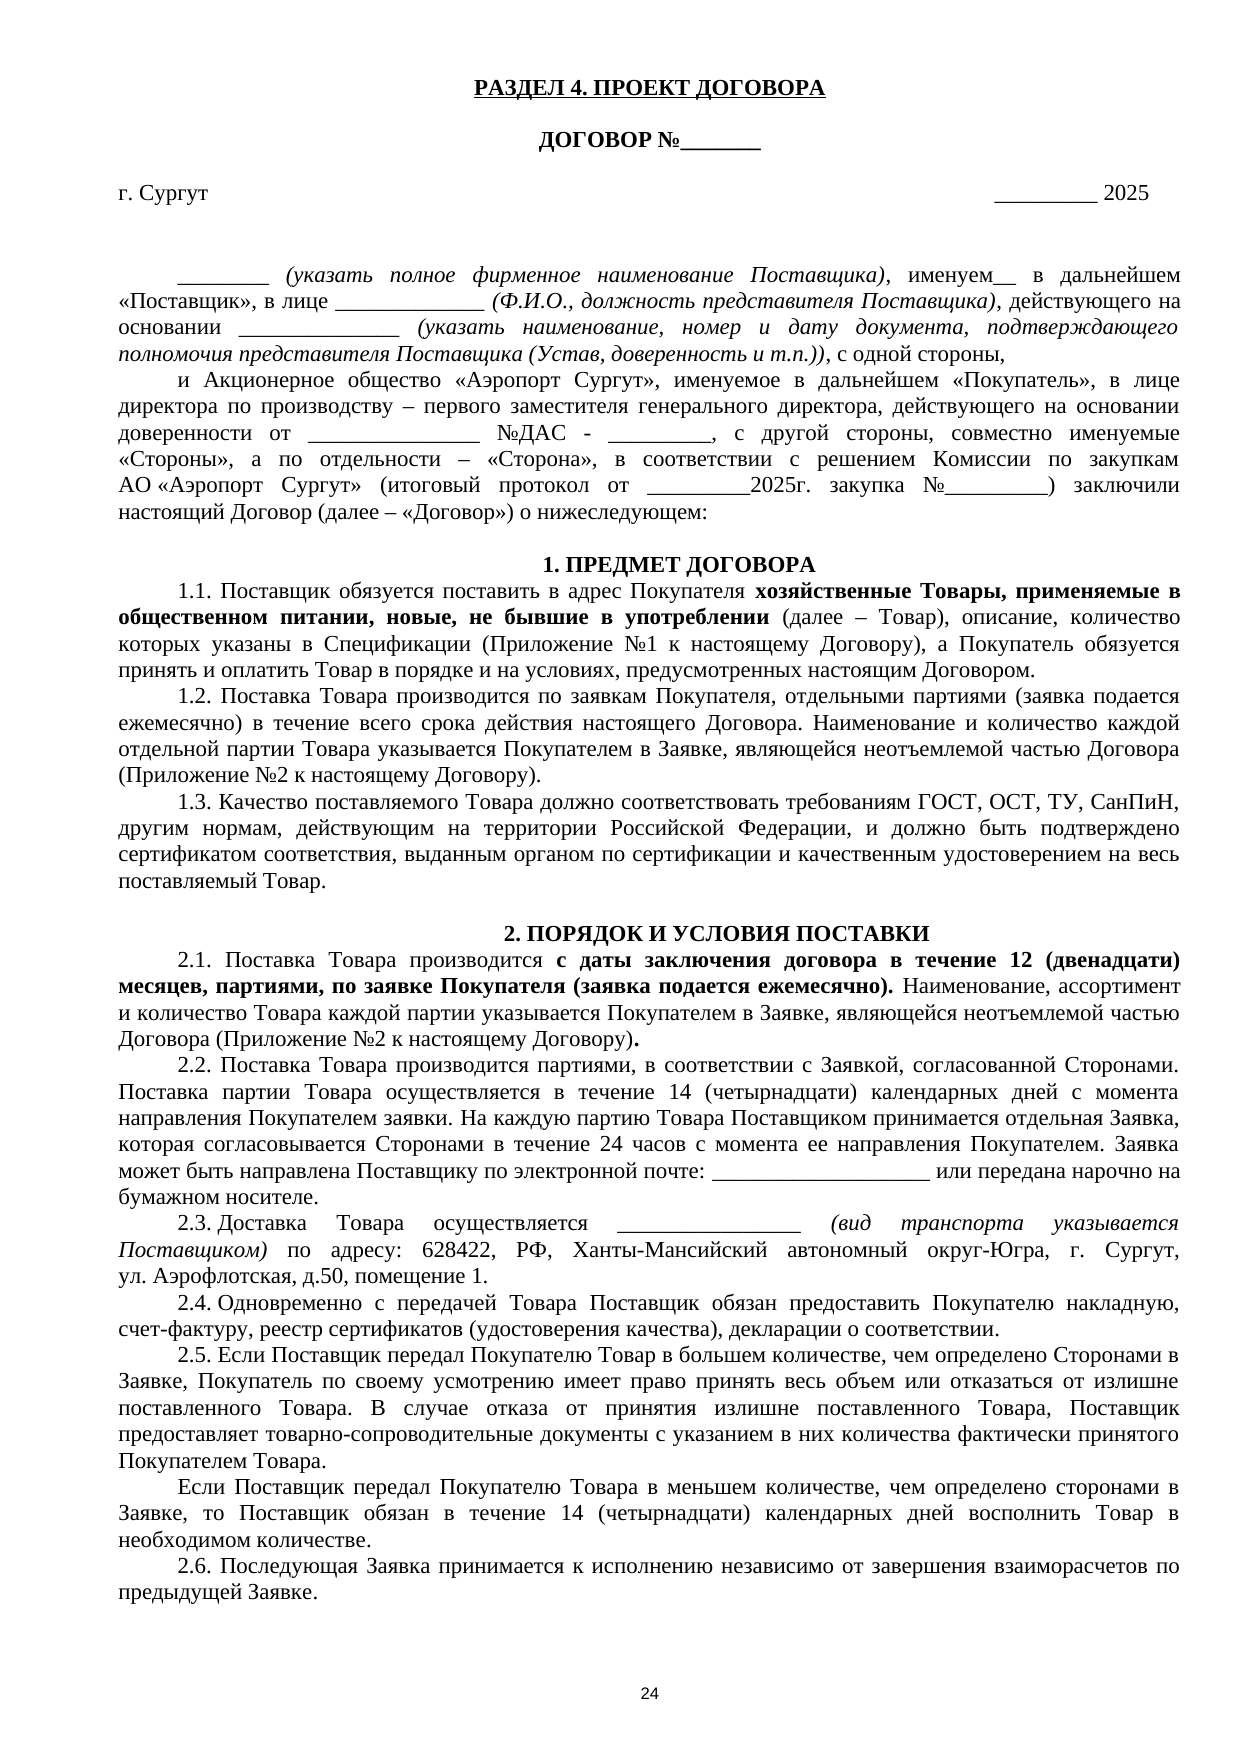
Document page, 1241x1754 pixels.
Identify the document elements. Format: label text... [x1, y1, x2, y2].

text 2.4. Одновременно с передачей Товара Поставщик обязан предоставить Покупателю накладную, счет-фактуру, реестр сертификатов (удостоверения качества), декларации о соответствии. [118, 1288, 1181, 1341]
text 2. ПОРЯДОК И УСЛОВИЯ ПОСТАВКИ [252, 919, 1181, 946]
text ________ (указать полное фирменное наименование Поставщика), именуем__ в дальнейшем «Поставщик», в лице _____________ (Ф.И.О., должность представителя Поставщика), действующего на основании ______________ (указать наименование, номер и дату документа, подтверждающего полномочия представителя Поставщика (Устав, доверенность и т.п.)), с одной стороны, [118, 261, 1181, 366]
text 1.3. Качество поставляемого Товара должно соответствовать требованиям ГОСТ, ОСТ, ТУ, СанПиН, другим нормам, действующим на территории Российской Федерации, и должно быть подтверждено сертификатом соответствия, выданным органом по сертификации и качественным удостоверением на весь поставляемый Товар. [118, 788, 1181, 893]
text ДОГОВОР №_______ [118, 127, 1181, 153]
text 2.5. Если Поставщик передал Покупателю Товар в большем количестве, чем определено Сторонами в Заявке, Покупатель по своему усмотрению имеет право принять весь объем или отказаться от излишне поставленного Товара. В случае отказа от принятия излишне поставленного Товара, Поставщик предоставляет товарно-сопроводительные документы с указанием в них количества фактически принятого Покупателем Товара. [118, 1341, 1181, 1473]
text г. Сургут _________ 2025 [118, 179, 1181, 206]
text 2.3. Доставка Товара осуществляется ________________ (вид транспорта указывается Поставщиком) по адресу: 628422, РФ, Ханты-Мансийский автономный округ-Югра, г. Сургут, ул. Аэрофлотская, д.50, помещение 1. [118, 1209, 1181, 1288]
text 1. ПРЕДМЕТ ДОГОВОРА [118, 551, 1181, 577]
text и Акционерное общество «Аэропорт Сургут», именуемое в дальнейшем «Покупатель», в лице директора по производству – первого заместителя генерального директора, действующего на основании доверенности от _______________ №ДАС - _________, с другой стороны, совместно именуемые «Стороны», а по отдельности – «Сторона», в соответствии с решением Комиссии по закупкам АО «Аэропорт Сургут» (итоговый протокол от _________2025г. закупка №_________) заключили настоящий Договор (далее – «Договор») о нижеследующем: [118, 366, 1181, 524]
text 2.2. Поставка Товара производится партиями, в соответствии с Заявкой, согласованной Сторонами. Поставка партии Товара осуществляется в течение 14 (четырнадцати) календарных дней с момента направления Покупателем заявки. На каждую партию Товара Поставщиком принимается отдельная Заявка, которая согласовывается Сторонами в течение 24 часов с момента ее направления Покупателем. Заявка может быть направлена Поставщику по электронной почте: ___________________ или передана нарочно на бумажном носителе. [118, 1051, 1181, 1209]
text 1.1. Поставщик обязуется поставить в адрес Покупателя хозяйственные Товары, применяемые в общественном питании, новые, не бывшие в употреблении (далее – Товар), описание, количество которых указаны в Спецификации (Приложение №1 к настоящему Договору), а Покупатель обязуется принять и оплатить Товар в порядке и на условиях, предусмотренных настоящим Договором. [118, 577, 1181, 682]
text РАЗДЕЛ 4. ПРОЕКТ ДОГОВОРА [118, 74, 1181, 100]
text 1.2. Поставка Товара производится по заявкам Покупателя, отдельными партиями (заявка подается ежемесячно) в течение всего срока действия настоящего Договора. Наименование и количество каждой отдельной партии Товара указывается Покупателем в Заявке, являющейся неотъемлемой частью Договора (Приложение №2 к настоящему Договору). [118, 682, 1181, 788]
text Если Поставщик передал Покупателю Товара в меньшем количестве, чем определено сторонами в Заявке, то Поставщик обязан в течение 14 (четырнадцати) календарных дней восполнить Товар в необходимом количестве. [118, 1473, 1181, 1552]
text 2.6. Последующая Заявка принимается к исполнению независимо от завершения взаиморасчетов по предыдущей Заявке. [118, 1552, 1181, 1605]
text 2.1. Поставка Товара производится с даты заключения договора в течение 12 (двенадцати) месяцев, партиями, по заявке Покупателя (заявка подается ежемесячно). Наименование, ассортимент и количество Товара каждой партии указывается Покупателем в Заявке, являющейся неотъемлемой частью Договора (Приложение №2 к настоящему Договору). [118, 946, 1181, 1051]
